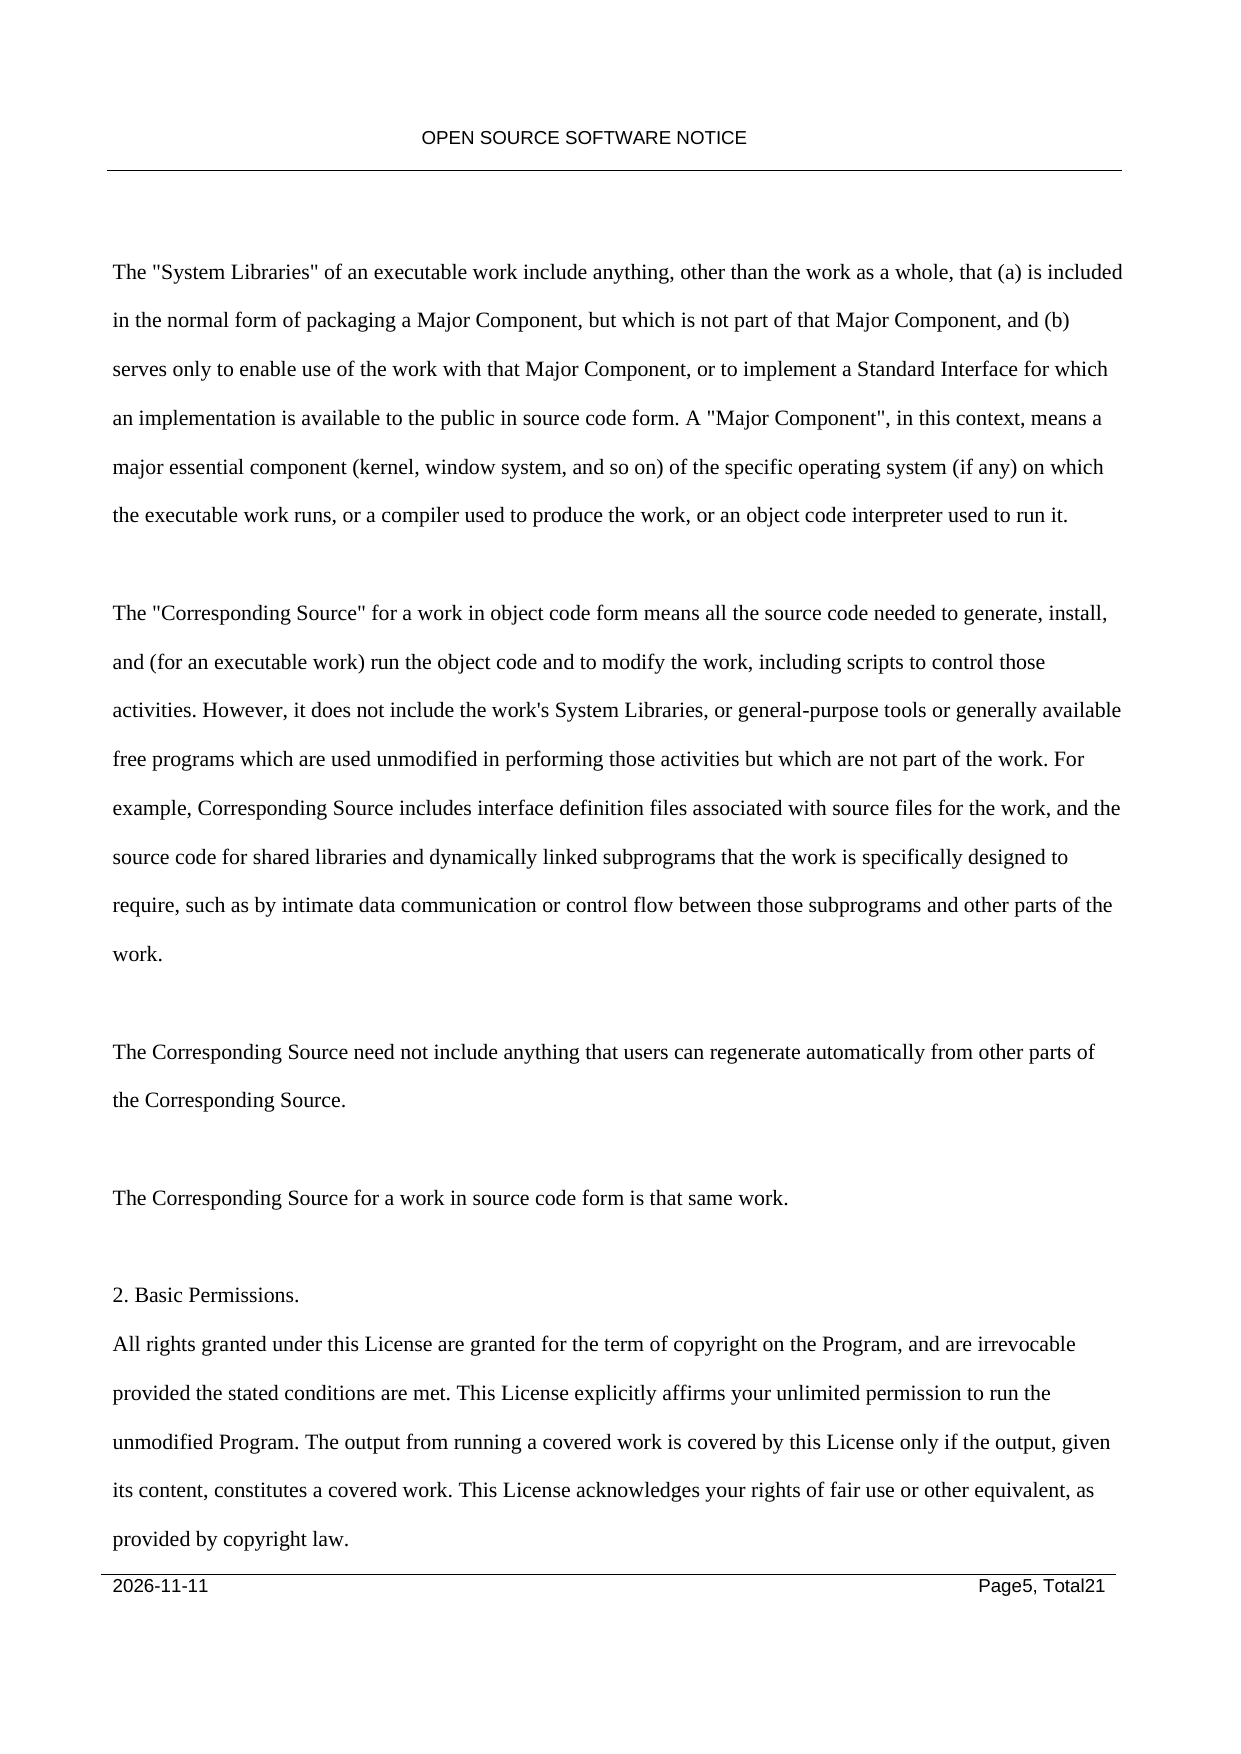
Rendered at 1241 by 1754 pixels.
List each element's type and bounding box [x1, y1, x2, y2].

text [112, 206, 1128, 1555]
